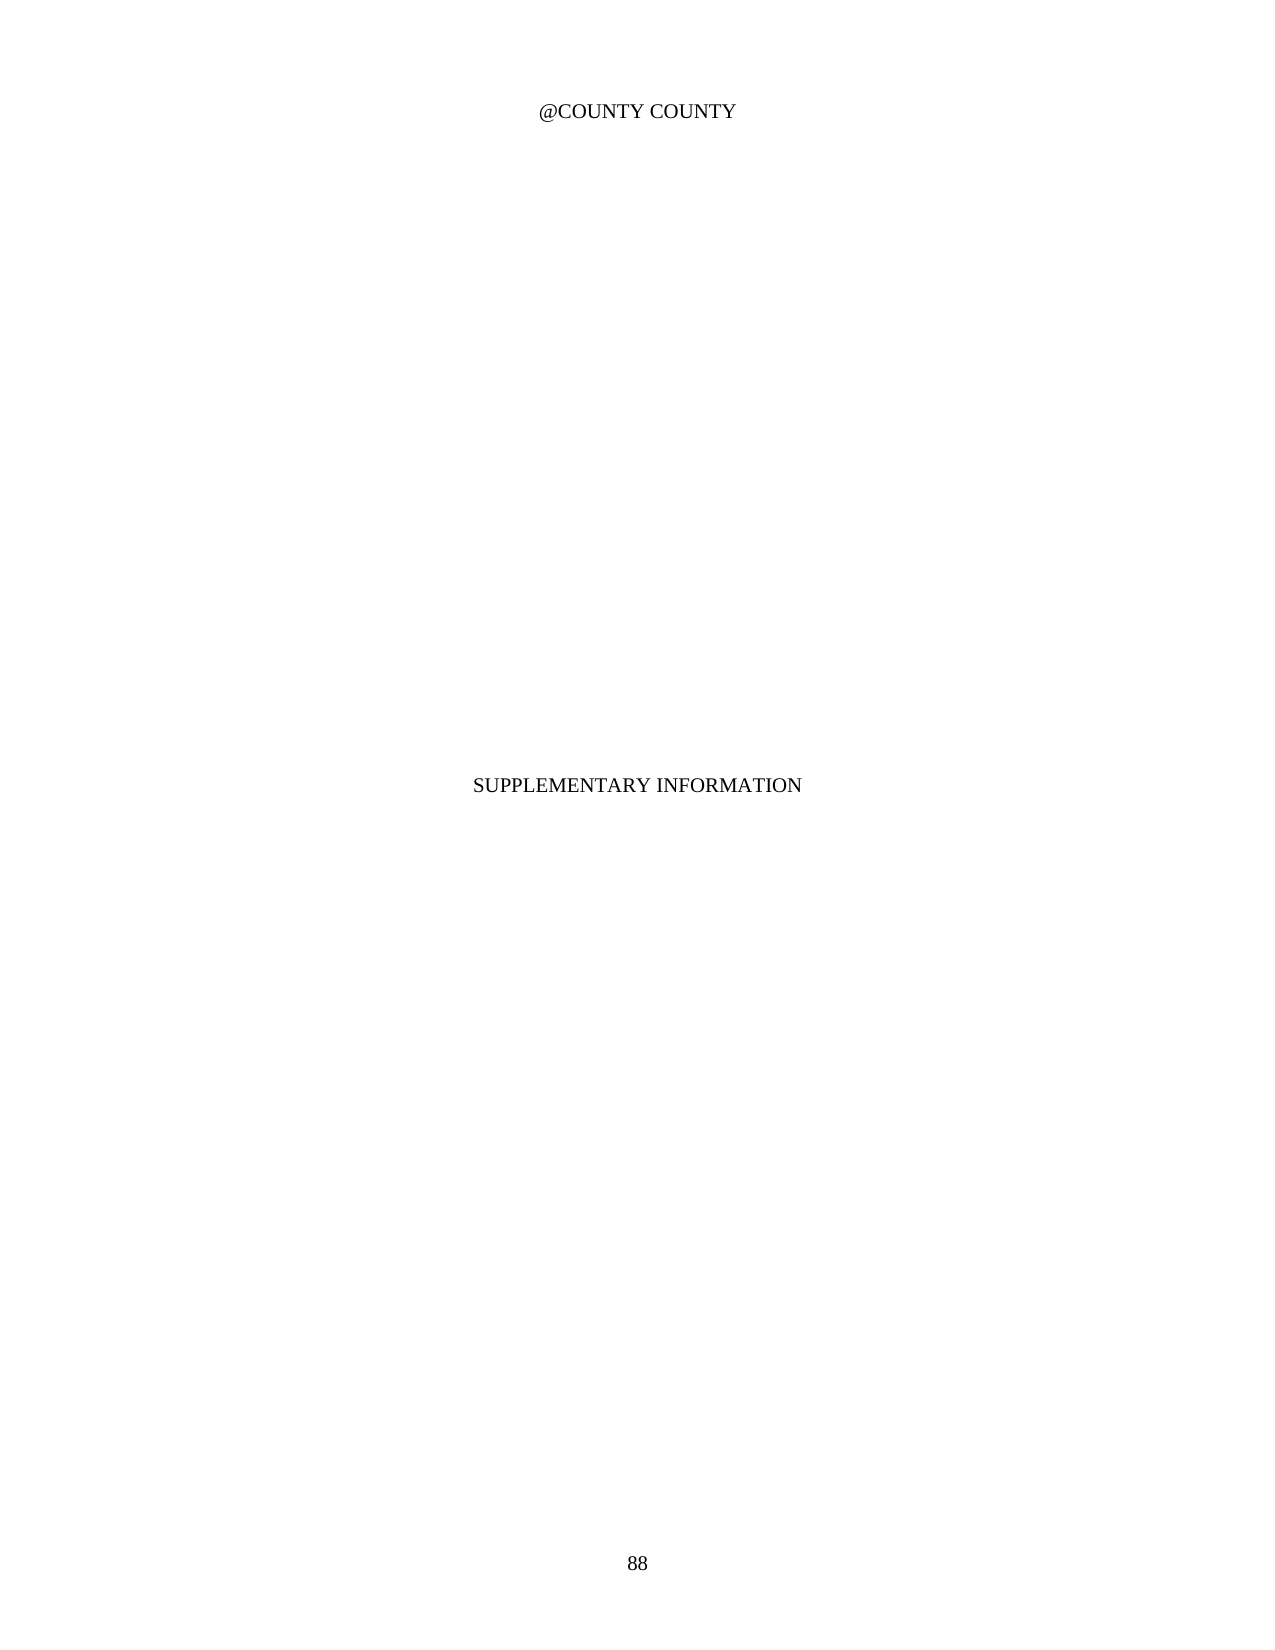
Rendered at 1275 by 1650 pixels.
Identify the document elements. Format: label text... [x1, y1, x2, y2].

text @COUNTY COUNTY [112, 99, 1162, 123]
subtitle SUPPLEMENTARY INFORMATION [112, 773, 1162, 797]
